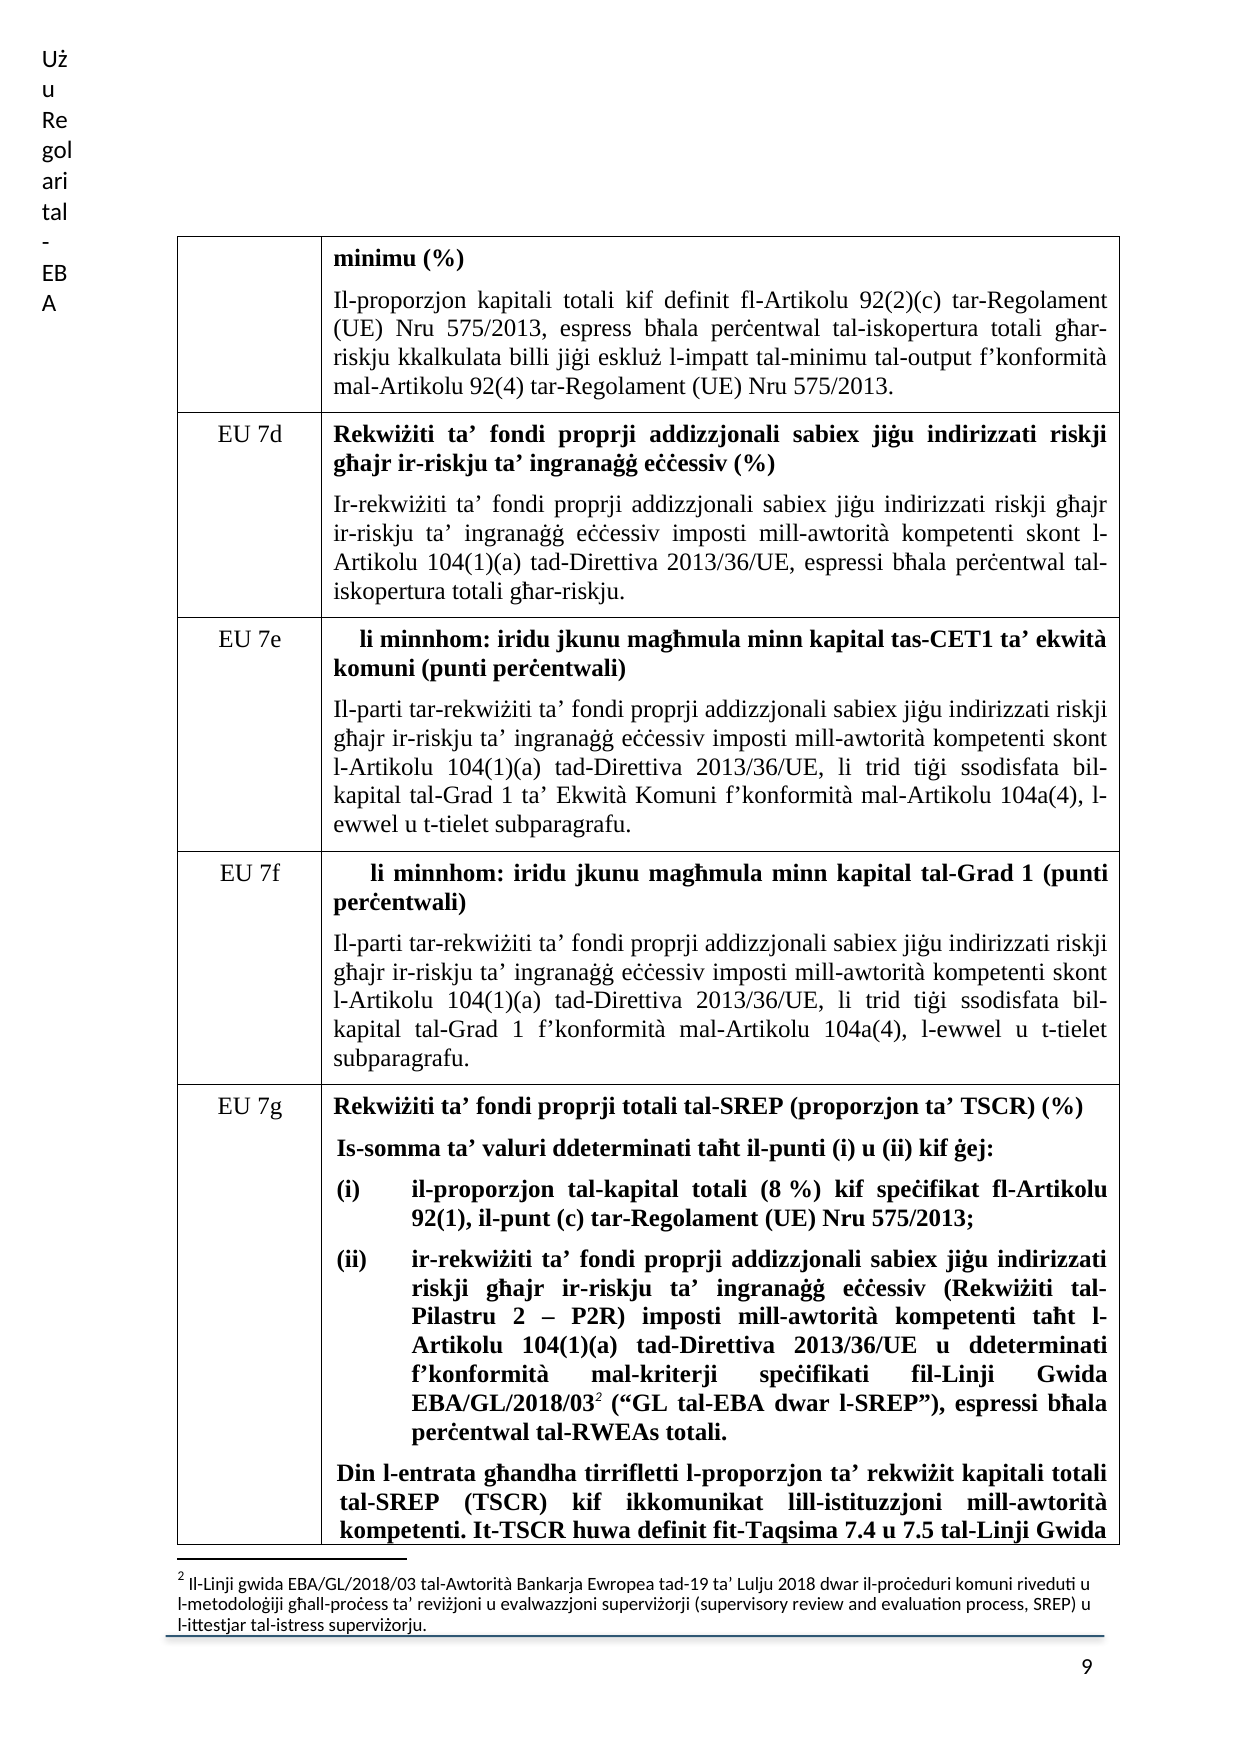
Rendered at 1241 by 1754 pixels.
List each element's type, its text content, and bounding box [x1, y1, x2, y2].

table_cell li minnhom: iridu jkunu magħmula minn kapital tas-CET1 ta’ ekwità komuni (punti perċentwali) Il-parti tar-rekwiżiti ta’ fondi proprji addizzjonali sabiex jiġu indirizzati riskji għajr ir-riskju ta’ ingranaġġ eċċessiv imposti mill-awtorità kompetenti skont l-Artikolu 104(1)(a) tad-Direttiva 2013/36/UE, li trid tiġi ssodisfata bil-kapital tal-Grad 1 ta’ Ekwità Komuni f’konformità mal-Artikolu 104a(4), l-ewwel u t-tielet subparagrafu. [322, 618, 1119, 851]
table_cell li minnhom: iridu jkunu magħmula minn kapital tal-Grad 1 (punti perċentwali) Il-parti tar-rekwiżiti ta’ fondi proprji addizzjonali sabiex jiġu indirizzati riskji għajr ir-riskju ta’ ingranaġġ eċċessiv imposti mill-awtorità kompetenti skont l-Artikolu 104(1)(a) tad-Direttiva 2013/36/UE, li trid tiġi ssodisfata bil-kapital tal-Grad 1 f’konformità mal-Artikolu 104a(4), l-ewwel u t-tielet subparagrafu. [322, 852, 1119, 1084]
table_cell 7b [178, 237, 321, 412]
table_cell Rekwiżiti ta’ fondi proprji addizzjonali sabiex jiġu indirizzati riskji għajr ir-riskju ta’ ingranaġġ eċċessiv (%) Ir-rekwiżiti ta’ fondi proprji addizzjonali sabiex jiġu indirizzati riskji għajr ir-riskju ta’ ingranaġġ eċċessiv imposti mill-awtorità kompetenti skont l-Artikolu 104(1)(a) tad-Direttiva 2013/36/UE, espressi bħala perċentwal tal-iskopertura totali għar-riskju. [322, 413, 1119, 617]
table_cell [322, 237, 1119, 412]
table_cell EU 7d [178, 413, 321, 617]
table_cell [322, 1085, 1119, 1544]
table_cell EU 7g [178, 1085, 321, 1544]
table_cell EU 7f [178, 852, 321, 1084]
table_cell EU 7e [178, 618, 321, 851]
